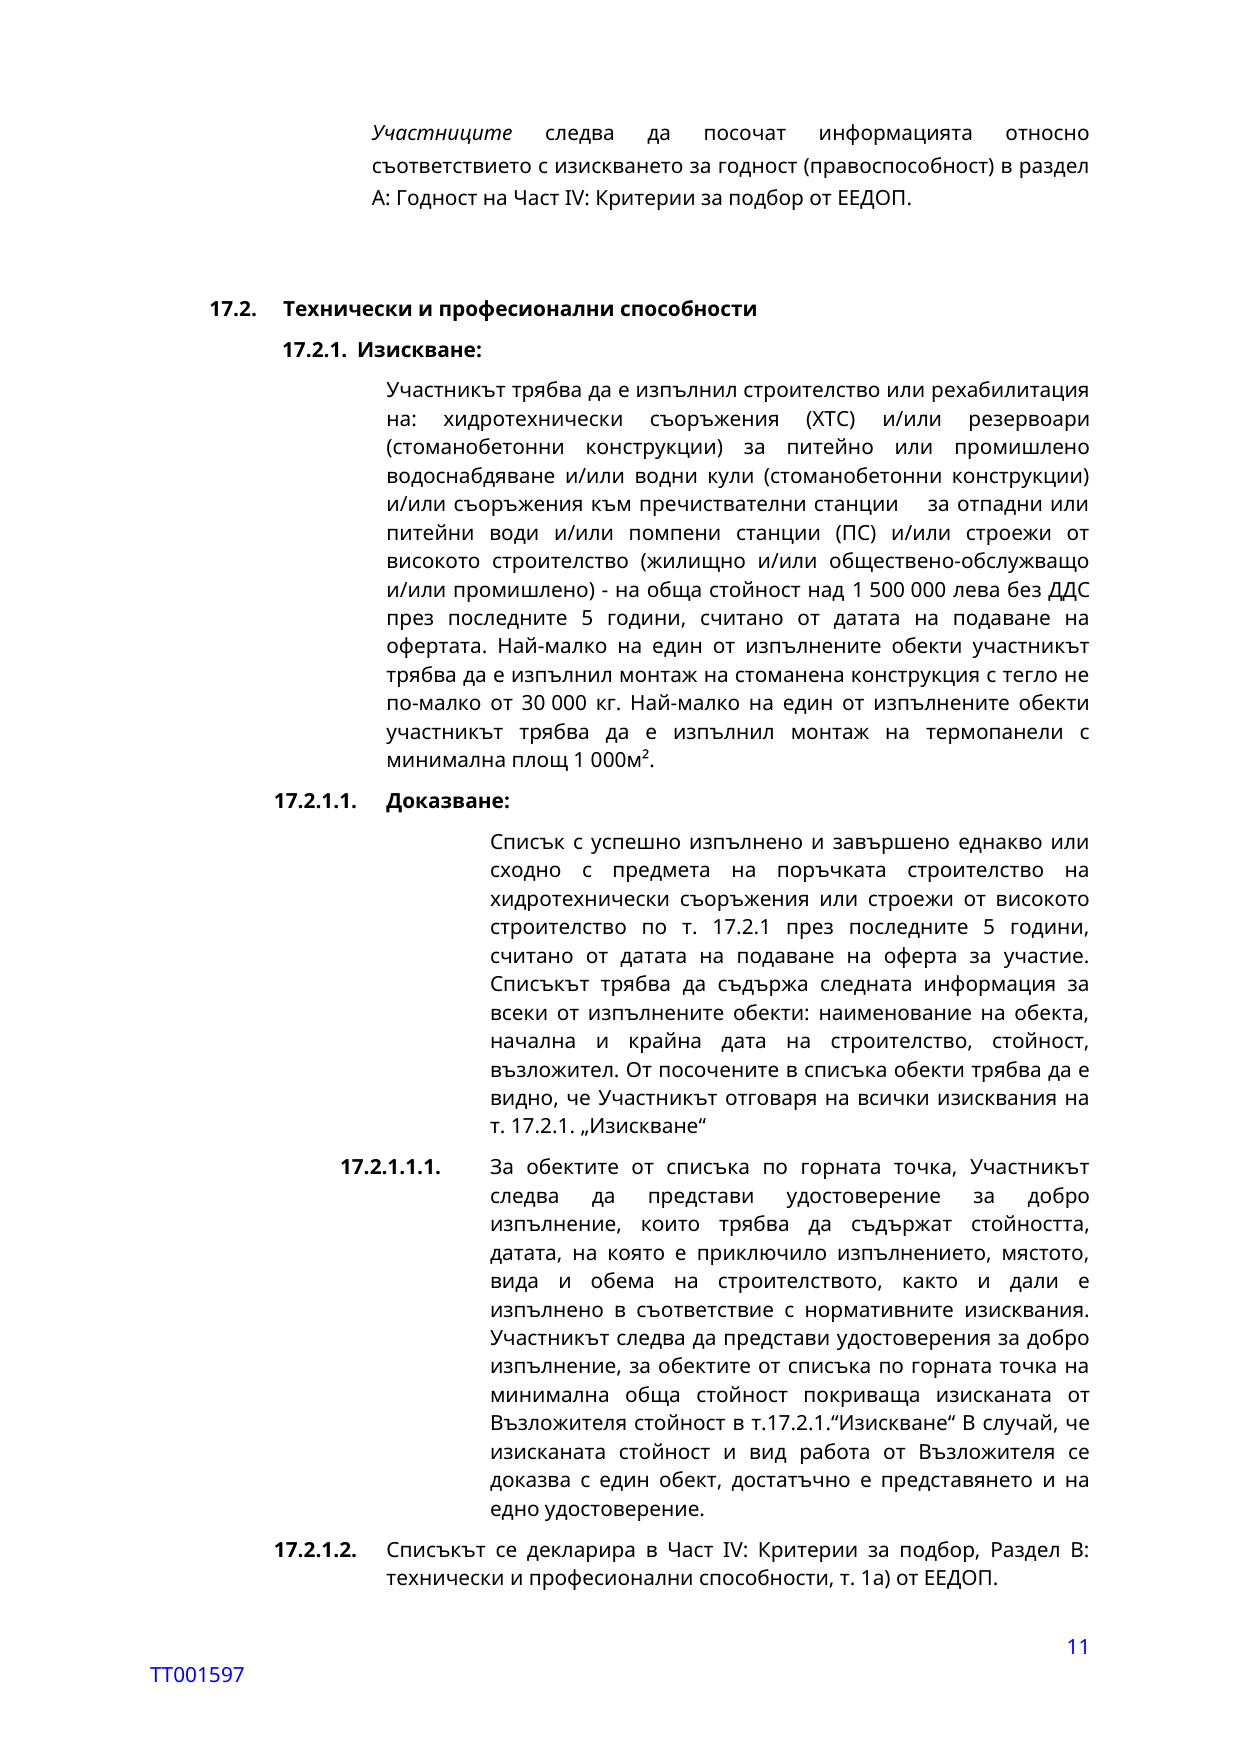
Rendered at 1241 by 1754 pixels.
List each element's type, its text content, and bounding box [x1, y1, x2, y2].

list Изискване: [282, 335, 1090, 363]
list Списъкът се декларира в Част IV: Критерии за подбор, Раздел В: технически и професионални способности, т. 1а) от ЕЕДОП. [274, 1535, 1090, 1592]
text Участникът трябва да е изпълнил строителство или рехабилитация на: хидротехнически съоръжения (ХТС) и/или резервоари (стоманобетонни конструкции) за питейно или промишлено водоснабдяване и/или водни кули (стоманобетонни конструкции) и/или съоръжения към пречиствателни станции за отпадни или питейни води и/или помпени станции (ПС) и/или строежи от високото строителство (жилищно и/или обществено-обслужващо и/или промишлено) - на обща стойност над 1 500 000 лева без ДДС през последните 5 години, считано от датата на подаване на офертата. Най-малко на един от изпълнените обекти участникът трябва да е изпълнил монтаж на стоманена конструкция с тегло не по-малко от 30 000 кг. Най-малко на един от изпълнените обекти участникът трябва да е изпълнил монтаж на термопанели с минимална площ 1 000м². [386, 376, 1090, 774]
list Доказване: [274, 786, 1090, 815]
list Участниците следва да посочат информацията относно съответствието с изискването за годност (правоспособност) в раздел А: Годност на Част IV: Критерии за подбор от ЕЕДОП. [372, 118, 1090, 212]
text Списък с успешно изпълнено и завършено еднакво или сходно с предмета на поръчката строителство на хидротехнически съоръжения или строежи от високото строителство по т. 17.2.1 през последните 5 години, считано от датата на подаване на оферта за участие. Списъкът трябва да съдържа следната информация за всеки от изпълнените обекти: наименование на обекта, начална и крайна дата на строителство, стойност, възложител. От посочените в списъка обекти трябва да е видно, че Участникът отговаря на всички изисквания на т. 17.2.1. „Изискване“ [490, 827, 1090, 1140]
list Технически и професионални способности [209, 294, 1090, 322]
list За обектите от списъка по горната точка, Участникът следва да представи удостоверение за добро изпълнение, които трябва да съдържат стойността, датата, на която е приключило изпълнението, мястото, вида и обема на строителството, както и дали е изпълнено в съответствие с нормативните изисквания. Участникът следва да представи удостоверения за добро изпълнение, за обектите от списъка по горната точка на минимална обща стойност покриваща изисканата от Възложителя стойност в т.17.2.1.“Изискване“ В случай, че изисканата стойност и вид работа от Възложителя се доказва с един обект, достатъчно е представянето и на едно удостоверение. [340, 1152, 1090, 1522]
